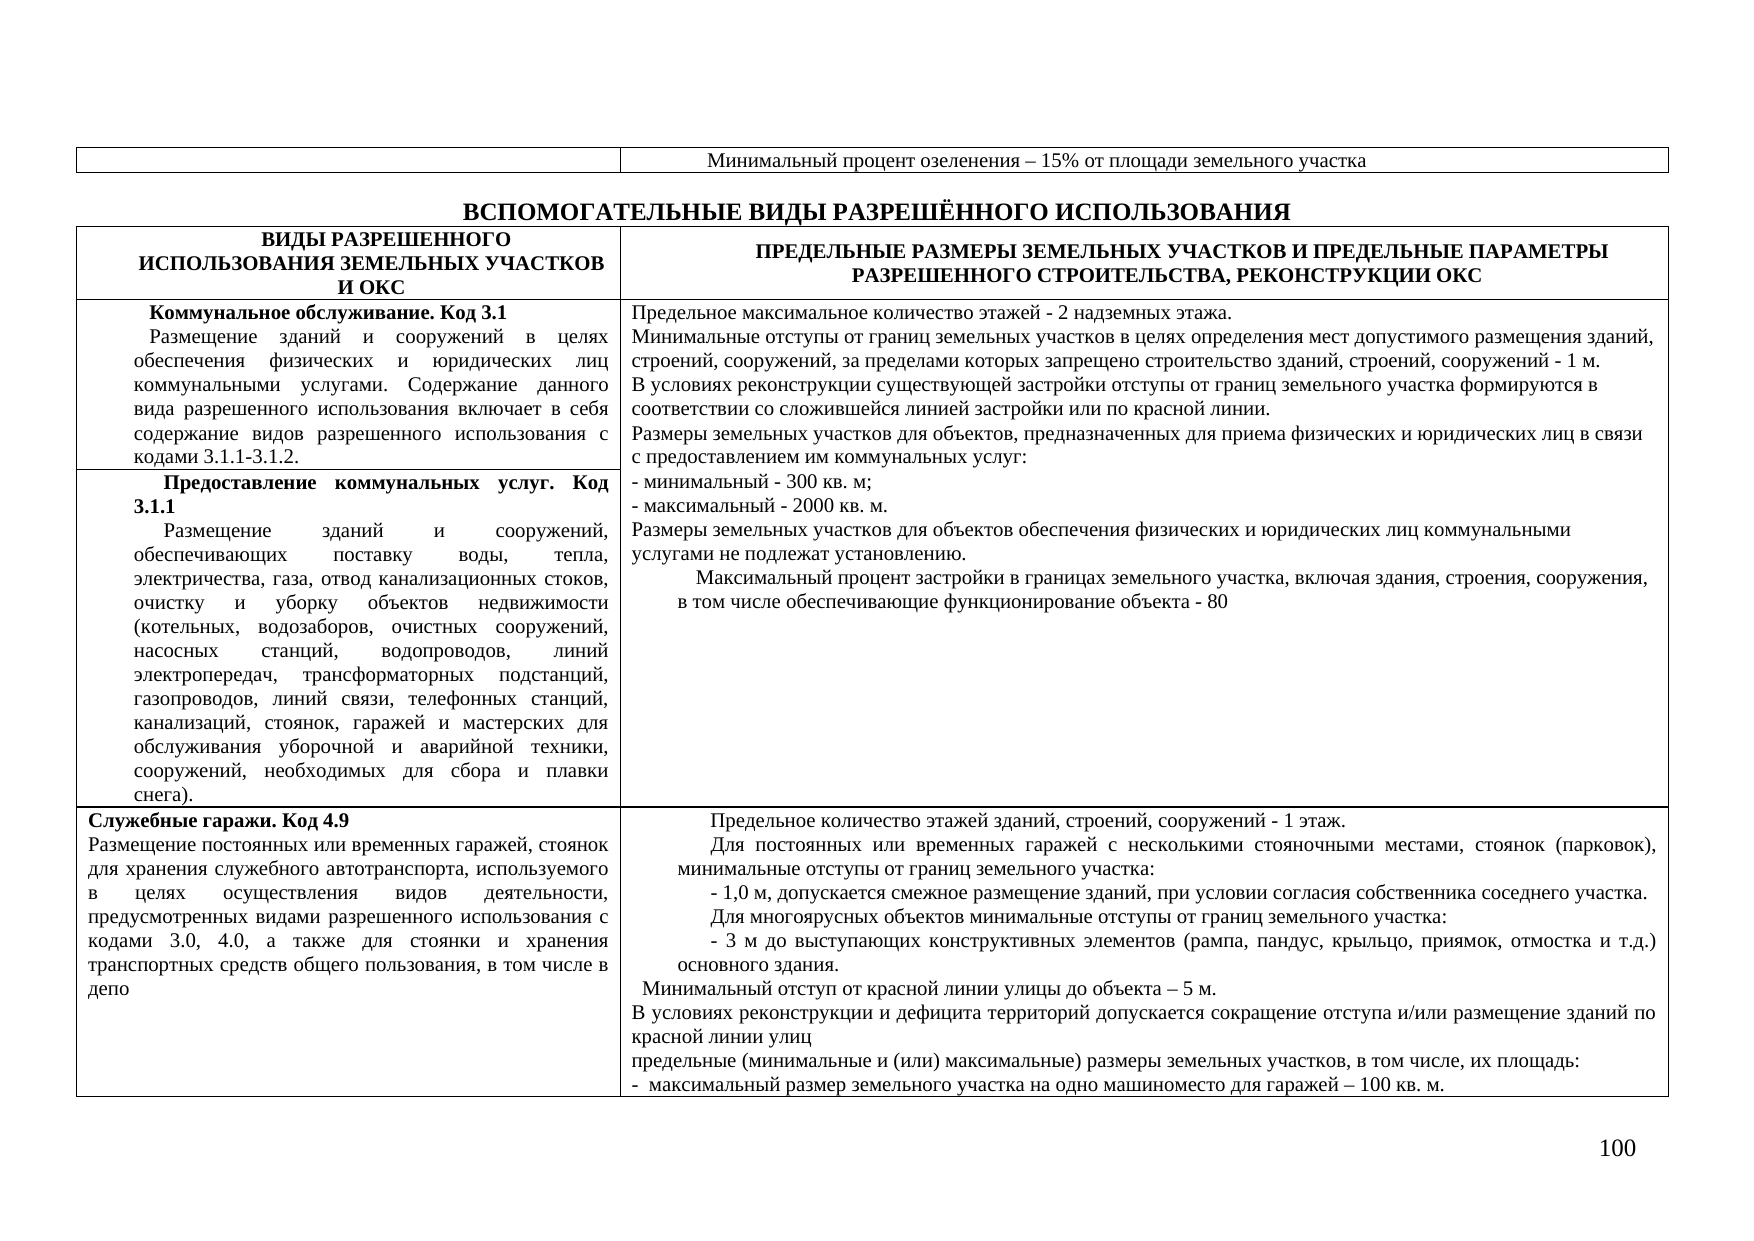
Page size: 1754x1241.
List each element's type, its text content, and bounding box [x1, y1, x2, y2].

text ВСПОМОГАТЕЛЬНЫЕ ВИДЫ РАЗРЕШЁННОГО ИСПОЛЬЗОВАНИЯ [118, 197, 1636, 226]
table_header ВИДЫ РАЗРЕШЕННОГО ИСПОЛЬЗОВАНИЯ ЗЕМЕЛЬНЫХ УЧАСТКОВ И ОКС [77, 227, 620, 299]
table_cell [621, 808, 1668, 1096]
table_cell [621, 148, 1668, 172]
table_header ПРЕДЕЛЬНЫЕ РАЗМЕРЫ ЗЕМЕЛЬНЫХ УЧАСТКОВ И ПРЕДЕЛЬНЫЕ ПАРАМЕТРЫ РАЗРЕШЕННОГО СТРОИТЕЛЬСТВА, РЕКОНСТРУКЦИИ ОКС [621, 227, 1668, 299]
table_cell Предельное максимальное количество этажей - 2 надземных этажа. Минимальные отступы от границ земельных участков в целях определения мест допустимого размещения зданий, строений, сооружений, за пределами которых запрещено строительство зданий, строений, сооружений - 1 м. В условиях реконструкции существующей застройки отступы от границ земельного участка формируются в соответствии со сложившейся линией застройки или по красной линии. Размеры земельных участков для объектов, предназначенных для приема физических и юридических лиц в связи с предоставлением им коммунальных услуг: - минимальный - 300 кв. м; - максимальный - 2000 кв. м. Размеры земельных участков для объектов обеспечения физических и юридических лиц коммунальными услугами не подлежат установлению. Максимальный процент застройки в границах земельного участка, включая здания, строения, сооружения, в том числе обеспечивающие функционирование объекта - 80 [621, 300, 1668, 806]
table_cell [77, 808, 620, 1096]
table_cell Предоставление коммунальных услуг. Код 3.1.1 Размещение зданий и сооружений, обеспечивающих поставку воды, тепла, электричества, газа, отвод канализационных стоков, очистку и уборку объектов недвижимости (котельных, водозаборов, очистных сооружений, насосных станций, водопроводов, линий электропередач, трансформаторных подстанций, газопроводов, линий связи, телефонных станций, канализаций, стоянок, гаражей и мастерских для обслуживания уборочной и аварийной техники, сооружений, необходимых для сбора и плавки снега). [77, 470, 620, 806]
table_cell Коммунальное обслуживание. Код 3.1 Размещение зданий и сооружений в целях обеспечения физических и юридических лиц коммунальными услугами. Содержание данного вида разрешенного использования включает в себя содержание видов разрешенного использования с кодами 3.1.1-3.1.2. [77, 300, 620, 468]
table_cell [77, 148, 620, 172]
